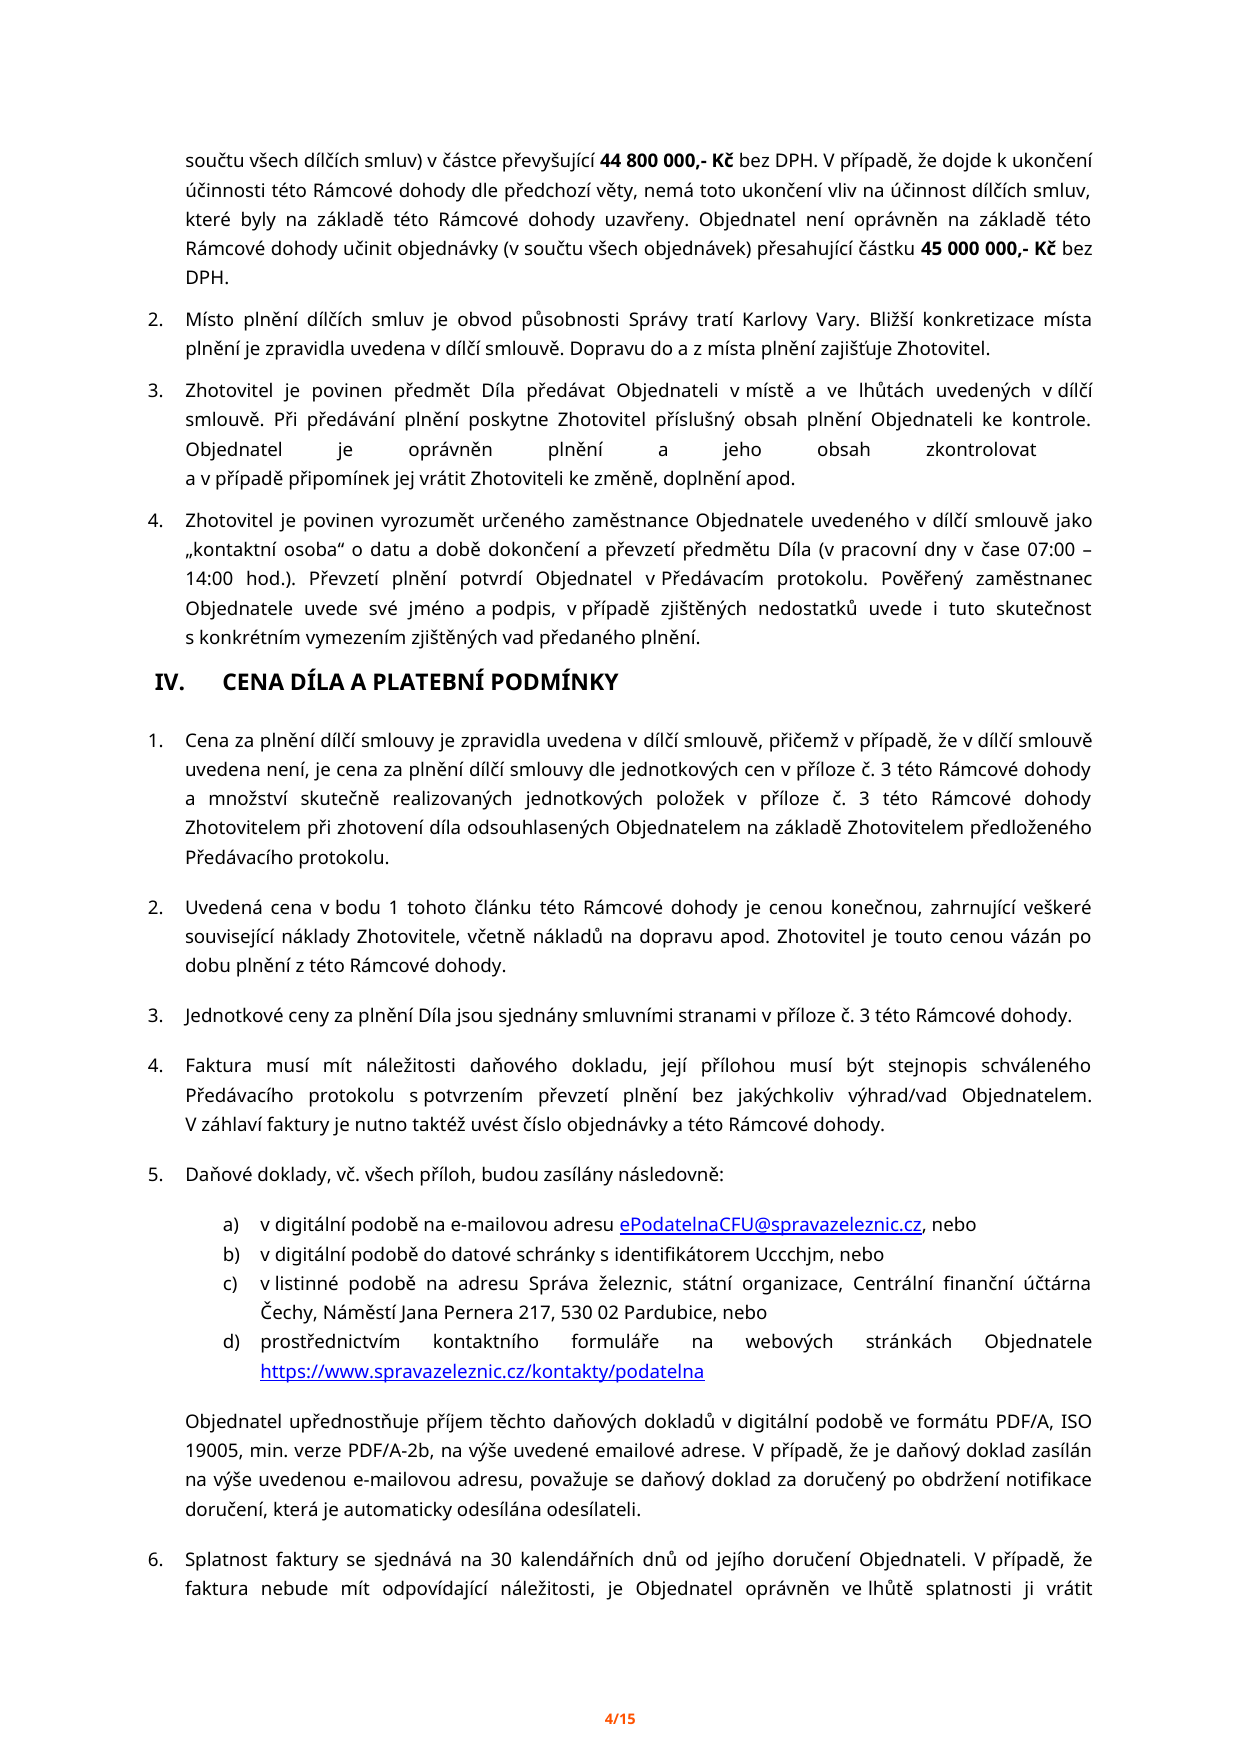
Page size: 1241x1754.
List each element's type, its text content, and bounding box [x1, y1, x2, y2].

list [148, 1546, 1093, 1601]
list Cena za plnění dílčí smlouvy je zpravidla uvedena v dílčí smlouvě, přičemž v případě, že v dílčí smlouvě uvedena není, je cena za plnění dílčí smlouvy dle jednotkových cen v příloze č. 3 této Rámcové dohody a množství skutečně realizovaných jednotkových položek v příloze č. 3 této Rámcové dohody Zhotovitelem při zhotovení díla odsouhlasených Objednatelem na základě Zhotovitelem předloženého Předávacího protokolu. [148, 727, 1093, 869]
text Zhotovitel je povinen předmět Díla předávat Objednateli v místě a ve lhůtách uvedených v dílčí smlouvě. Při předávání plnění poskytne Zhotovitel příslušný obsah plnění Objednateli ke kontrole. Objednatel je oprávněn plnění a jeho obsah zkontrolovat a v případě připomínek jej vrátit Zhotoviteli ke změně, doplnění apod. [148, 377, 1093, 491]
list CENA DÍLA A PLATEBNÍ PODMÍNKY [185, 666, 1093, 697]
text Místo plnění dílčích smluv je obvod působnosti Správy tratí Karlovy Vary. Bližší konkretizace místa plnění je zpravidla uvedena v dílčí smlouvě. Dopravu do a z místa plnění zajišťuje Zhotovitel. [148, 306, 1093, 361]
list v digitální podobě do datové schránky s identifikátorem Uccchjm, nebo [223, 1241, 1093, 1266]
list v digitální podobě na e-mailovou adresu ePodatelnaCFU@spravazeleznic.cz, nebo [223, 1212, 1093, 1237]
list prostřednictvím kontaktního formuláře na webových stránkách Objednatele https://www.spravazeleznic.cz/kontakty/podatelna [223, 1329, 1093, 1383]
text Zhotovitel je povinen vyrozumět určeného zaměstnance Objednatele uvedeného v dílčí smlouvě jako „kontaktní osoba“ o datu a době dokončení a převzetí předmětu Díla (v pracovní dny v čase 07:00 – 14:00 hod.). Převzetí plnění potvrdí Objednatel v Předávacím protokolu. Pověřený zaměstnanec Objednatele uvede své jméno a podpis, v případě zjištěných nedostatků uvede i tuto skutečnost s konkrétním vymezením zjištěných vad předaného plnění. [148, 507, 1093, 650]
list Daňové doklady, vč. všech příloh, budou zasílány následovně: [148, 1161, 1093, 1187]
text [148, 148, 1093, 290]
list Jednotkové ceny za plnění Díla jsou sjednány smluvními stranami v příloze č. 3 této Rámcové dohody. [148, 1003, 1093, 1028]
list Faktura musí mít náležitosti daňového dokladu, její přílohou musí být stejnopis schváleného Předávacího protokolu s potvrzením převzetí plnění bez jakýchkoliv výhrad/vad Objednatelem. V záhlaví faktury je nutno taktéž uvést číslo objednávky a této Rámcové dohody. [148, 1053, 1093, 1137]
text Objednatel upřednostňuje příjem těchto daňových dokladů v digitální podobě ve formátu PDF/A, ISO 19005, min. verze PDF/A-2b, na výše uvedené emailové adrese. V případě, že je daňový doklad zasílán na výše uvedenou e-mailovou adresu, považuje se daňový doklad za doručený po obdržení notifikace doručení, která je automaticky odesílána odesílateli. [185, 1408, 1093, 1521]
list v listinné podobě na adresu Správa železnic, státní organizace, Centrální finanční účtárna Čechy, Náměstí Jana Pernera 217, 530 02 Pardubice, nebo [223, 1270, 1093, 1325]
list Uvedená cena v bodu 1 tohoto článku této Rámcové dohody je cenou konečnou, zahrnující veškeré související náklady Zhotovitele, včetně nákladů na dopravu apod. Zhotovitel je touto cenou vázán po dobu plnění z této Rámcové dohody. [148, 894, 1093, 978]
